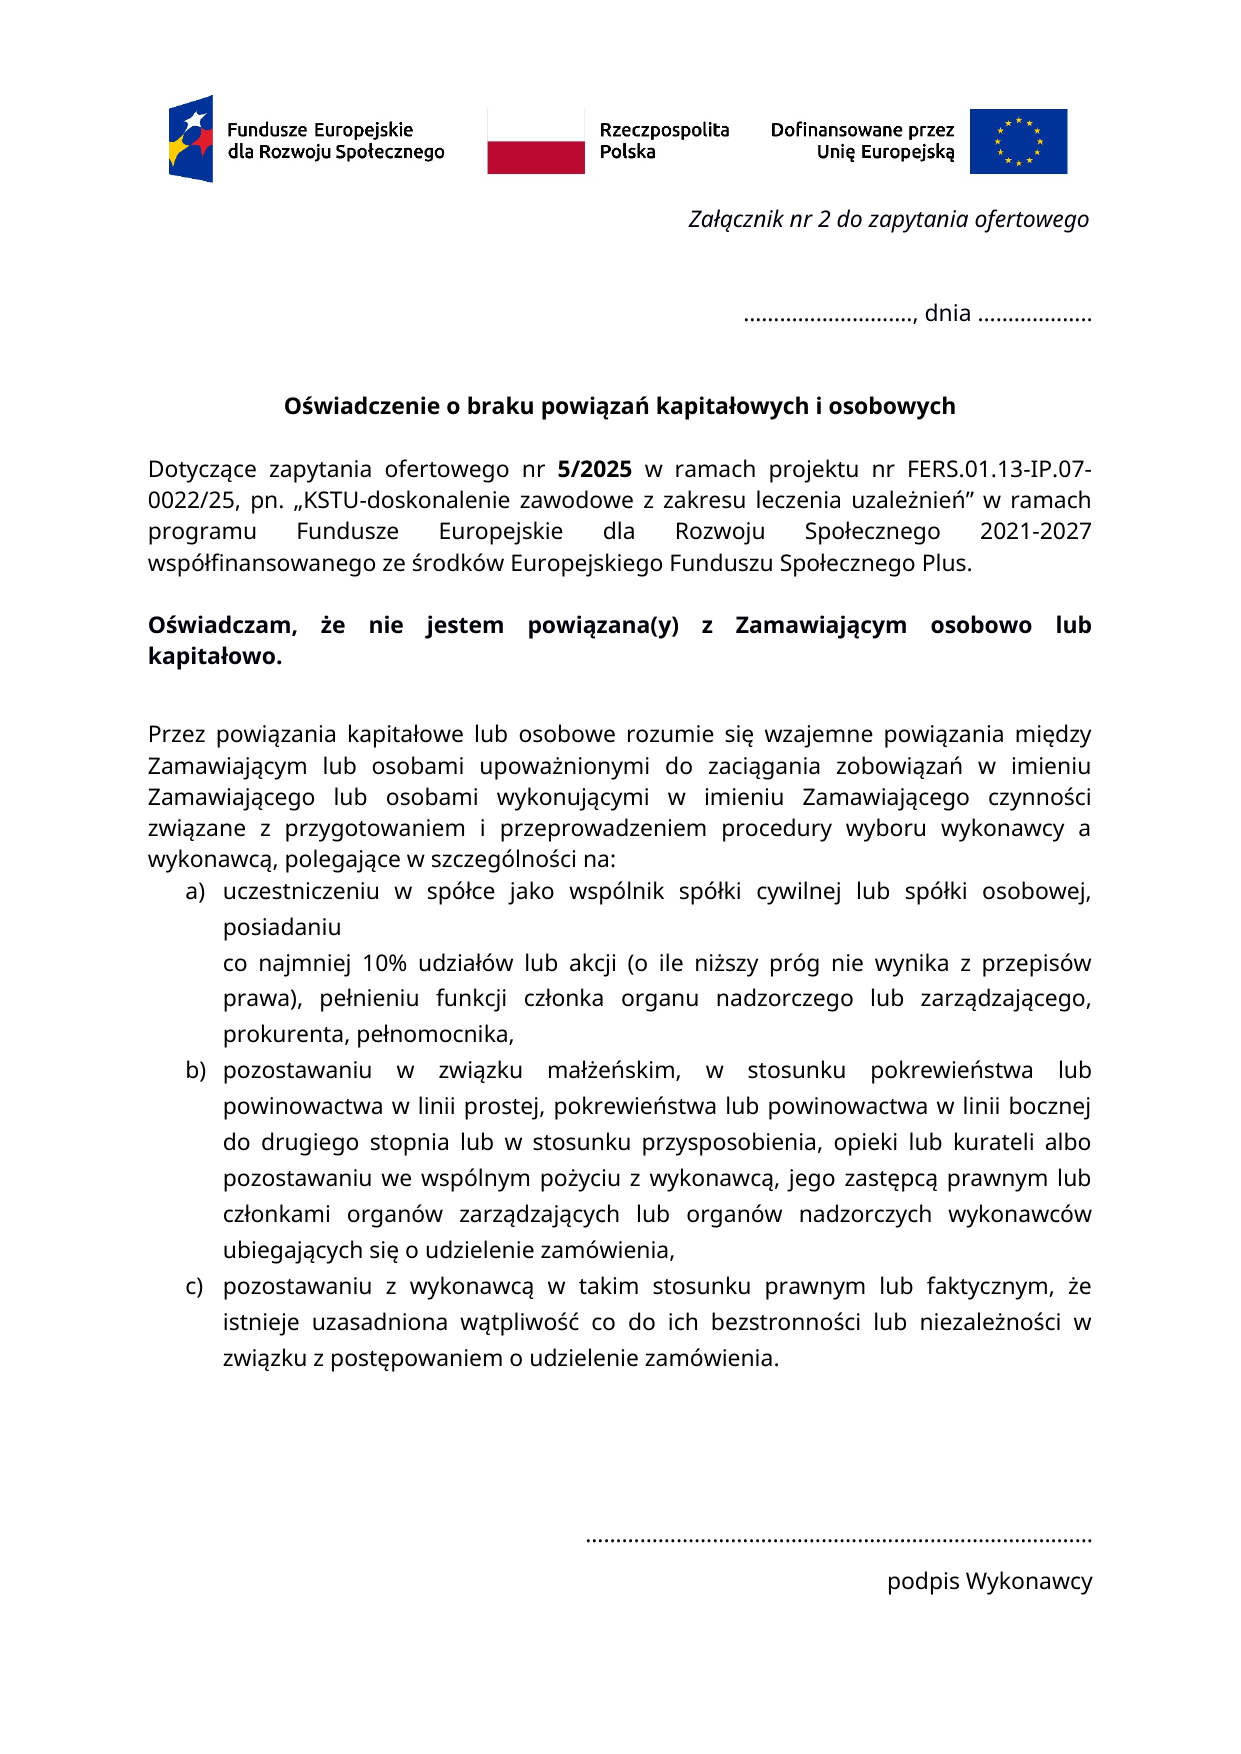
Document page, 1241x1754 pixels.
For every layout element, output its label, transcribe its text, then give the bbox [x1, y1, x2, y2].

text Dotyczące zapytania ofertowego nr 5/2025 w ramach projektu nr FERS.01.13-IP.07-0022/25, pn. „KSTU-doskonalenie zawodowe z zakresu leczenia uzależnień” w ramach programu Fundusze Europejskie dla Rozwoju Społecznego 2021-2027 współfinansowanego ze środków Europejskiego Funduszu Społecznego Plus. [148, 453, 1093, 578]
list pozostawaniu z wykonawcą w takim stosunku prawnym lub faktycznym, że istnieje uzasadniona wątpliwość co do ich bezstronności lub niezależności w związku z postępowaniem o udzielenie zamówienia. [185, 1270, 1093, 1373]
list uczestniczeniu w spółce jako wspólnik spółki cywilnej lub spółki osobowej, posiadaniu co najmniej 10% udziałów lub akcji (o ile niższy próg nie wynika z przepisów prawa), pełnieniu funkcji członka organu nadzorczego lub zarządzającego, prokurenta, pełnomocnika, [185, 874, 1093, 1049]
text ………………………., dnia …………..….. [148, 296, 1093, 328]
text Załącznik nr 2 do zapytania ofertowego [148, 203, 1093, 235]
text Oświadczenie o braku powiązań kapitałowych i osobowych [148, 390, 1093, 421]
list pozostawaniu w związku małżeńskim, w stosunku pokrewieństwa lub powinowactwa w linii prostej, pokrewieństwa lub powinowactwa w linii bocznej do drugiego stopnia lub w stosunku przysposobienia, opieki lub kurateli albo pozostawaniu we wspólnym pożyciu z wykonawcą, jego zastępcą prawnym lub członkami organów zarządzających lub organów nadzorczych wykonawców ubiegających się o udzielenie zamówienia, [185, 1054, 1093, 1265]
text Przez powiązania kapitałowe lub osobowe rozumie się wzajemne powiązania między Zamawiającym lub osobami upoważnionymi do zaciągania zobowiązań w imieniu Zamawiającego lub osobami wykonującymi w imieniu Zamawiającego czynności związane z przygotowaniem i przeprowadzeniem procedury wyboru wykonawcy a wykonawcą, polegające w szczególności na: [148, 718, 1093, 874]
text podpis Wykonawcy [516, 1565, 1093, 1596]
text Oświadczam, że nie jestem powiązana(y) z Zamawiającym osobowo lub kapitałowo. [148, 609, 1093, 671]
text ………………………………………………………………………… [443, 1518, 1093, 1549]
picture [147, 73, 1089, 204]
